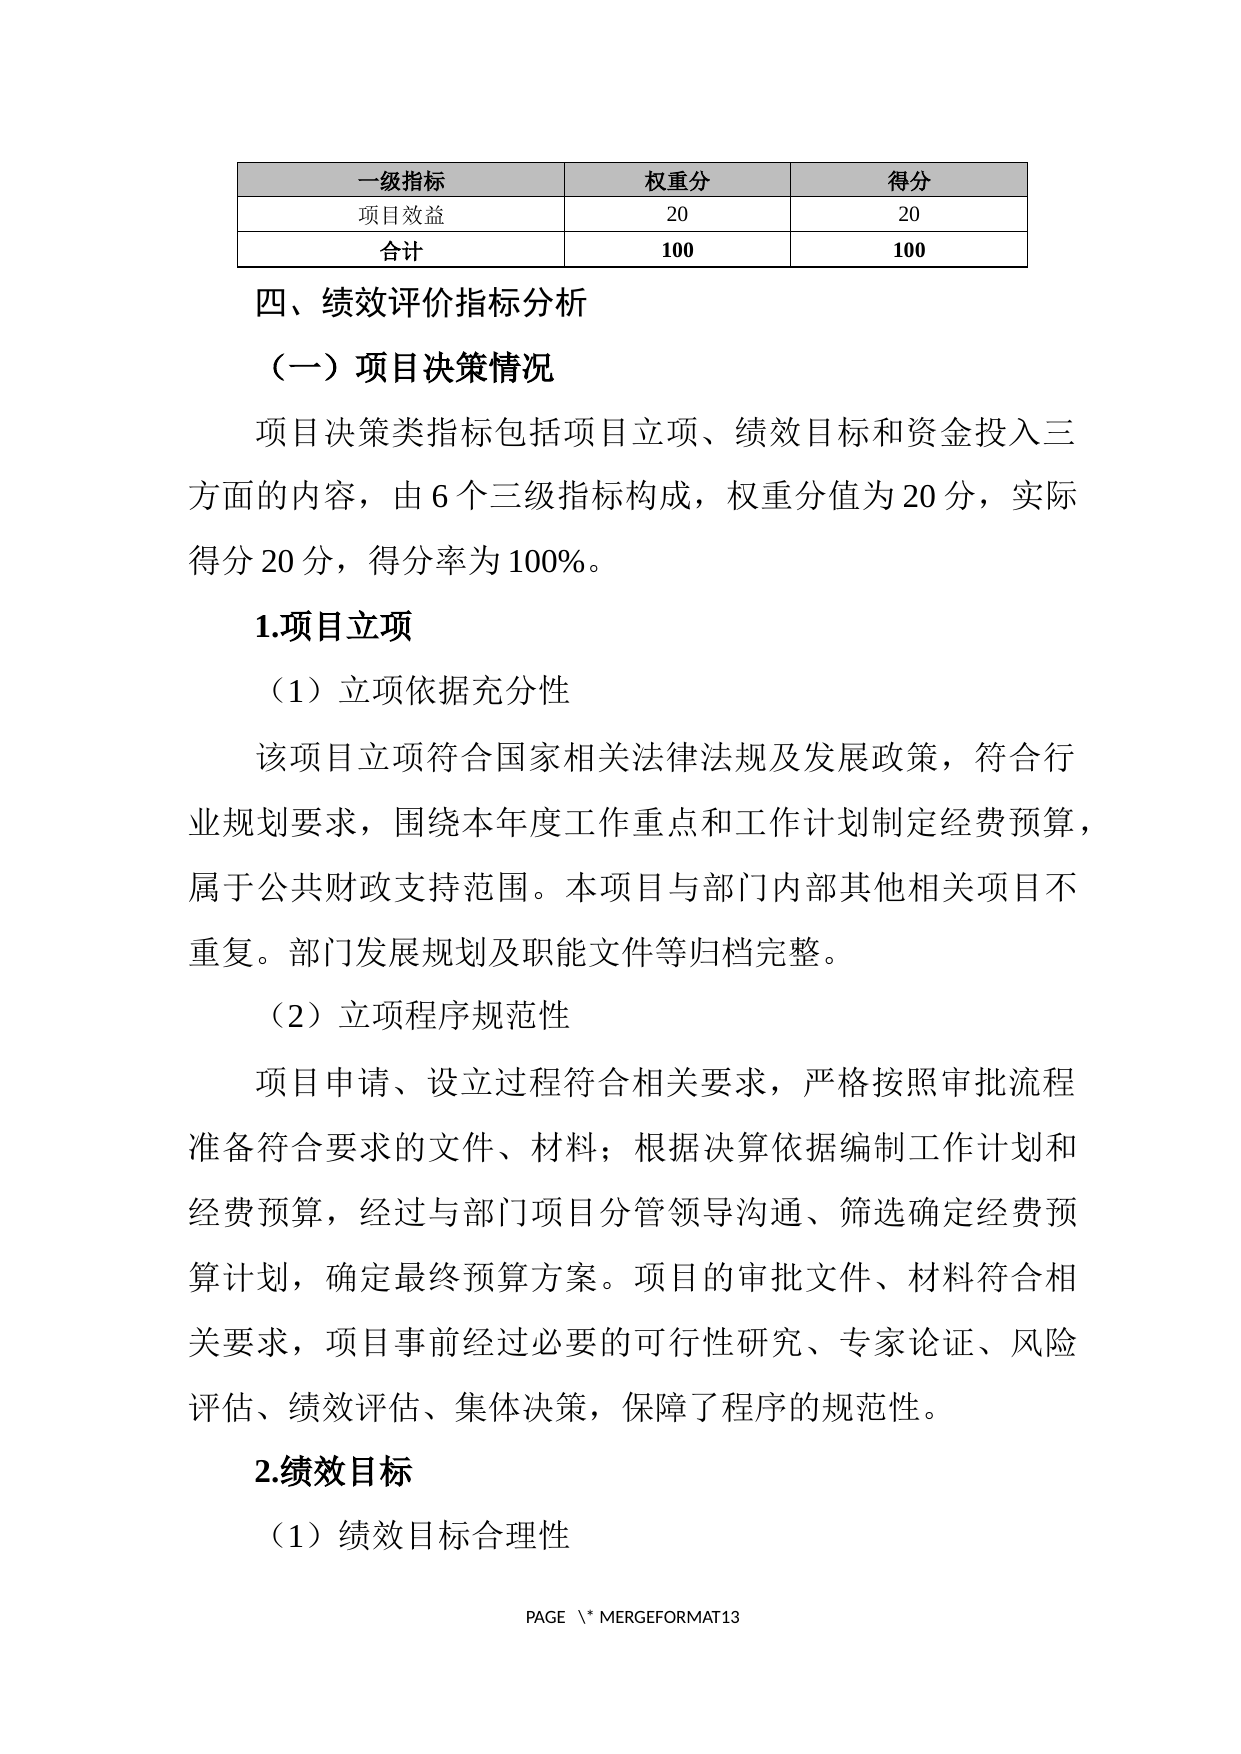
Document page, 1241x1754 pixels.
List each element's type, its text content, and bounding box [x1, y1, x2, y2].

text 该项目立项符合国家相关法律法规及发展政策，符合行业规划要求，围绕本年度工作重点和工作计划制定经费预算，属于公共财政支持范围。本项目与部门内部其他相关项目不重复。部门发展规划及职能文件等归档完整。 [187, 722, 1078, 982]
table_cell 100 [791, 232, 1027, 266]
text 1.项目立项 [187, 592, 1078, 657]
table_cell 100 [565, 232, 790, 266]
table_header 得分 [791, 163, 1027, 196]
text （1）立项依据充分性 [187, 657, 1078, 722]
table_cell 20 [565, 197, 790, 231]
title （一）项目决策情况 [187, 332, 1078, 397]
text 2.绩效目标 [187, 1437, 1078, 1502]
text 项目申请、设立过程符合相关要求，严格按照审批流程准备符合要求的文件、材料；根据决算依据编制工作计划和经费预算，经过与部门项目分管领导沟通、筛选确定经费预算计划，确定最终预算方案。项目的审批文件、材料符合相关要求，项目事前经过必要的可行性研究、专家论证、风险评估、绩效评估、集体决策，保障了程序的规范性。 [187, 1047, 1078, 1437]
text （1）绩效目标合理性 [187, 1502, 1078, 1567]
table_cell 合计 [238, 232, 564, 266]
table_cell 项目效益 [238, 197, 564, 231]
text （2）立项程序规范性 [187, 982, 1078, 1047]
text 项目决策类指标包括项目立项、绩效目标和资金投入三方面的内容，由6个三级指标构成，权重分值为20分，实际得分20分，得分率为100%。 [187, 397, 1078, 592]
text 四、绩效评价指标分析 [187, 267, 1078, 332]
table_header 权重分 [565, 163, 790, 196]
table_cell 20 [791, 197, 1027, 231]
table_header 一级指标 [238, 163, 564, 196]
